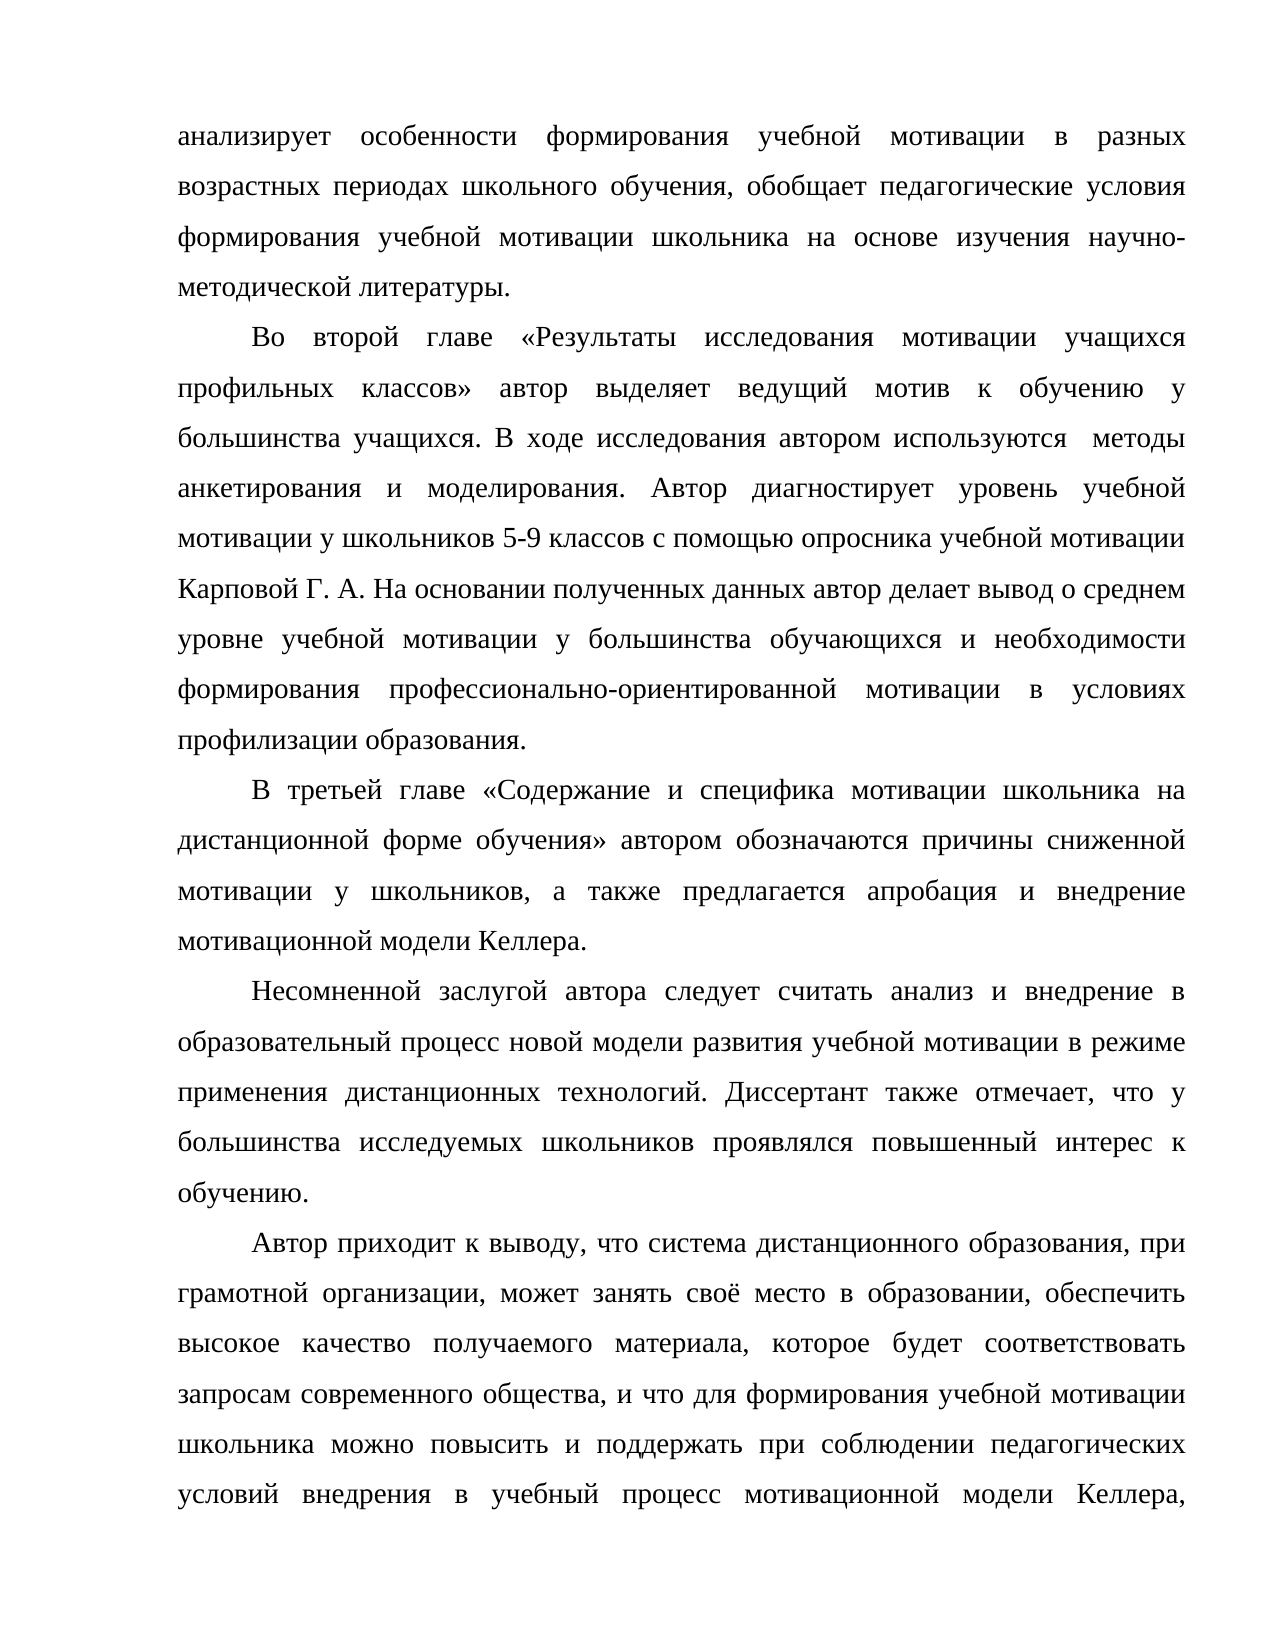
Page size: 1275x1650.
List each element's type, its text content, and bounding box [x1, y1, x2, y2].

text В третьей главе «Содержание и специфика мотивации школьника на дистанционной форме обучения» автором обозначаются причины сниженной мотивации у школьников, а также предлагается апробация и внедрение мотивационной модели Келлера. [177, 772, 1186, 957]
text Несомненной заслугой автора следует считать анализ и внедрение в образовательный процесс новой модели развития учебной мотивации в режиме применения дистанционных технологий. Диссертант также отмечает, что у большинства исследуемых школьников проявлялся повышенный интерес к обучению. [177, 973, 1186, 1208]
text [177, 1225, 1186, 1510]
text Во второй главе «Результаты исследования мотивации учащихся профильных классов» автор выделяет ведущий мотив к обучению у большинства учащихся. В ходе исследования автором используются методы анкетирования и моделирования. Автор диагностирует уровень учебной мотивации у школьников 5-9 классов с помощью опросника учебной мотивации Карповой Г. А. На основании полученных данных автор делает вывод о среднем уровне учебной мотивации у большинства обучающихся и необходимости формирования профессионально-ориентированной мотивации в условиях профилизации образования. [177, 319, 1186, 755]
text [177, 118, 1186, 303]
